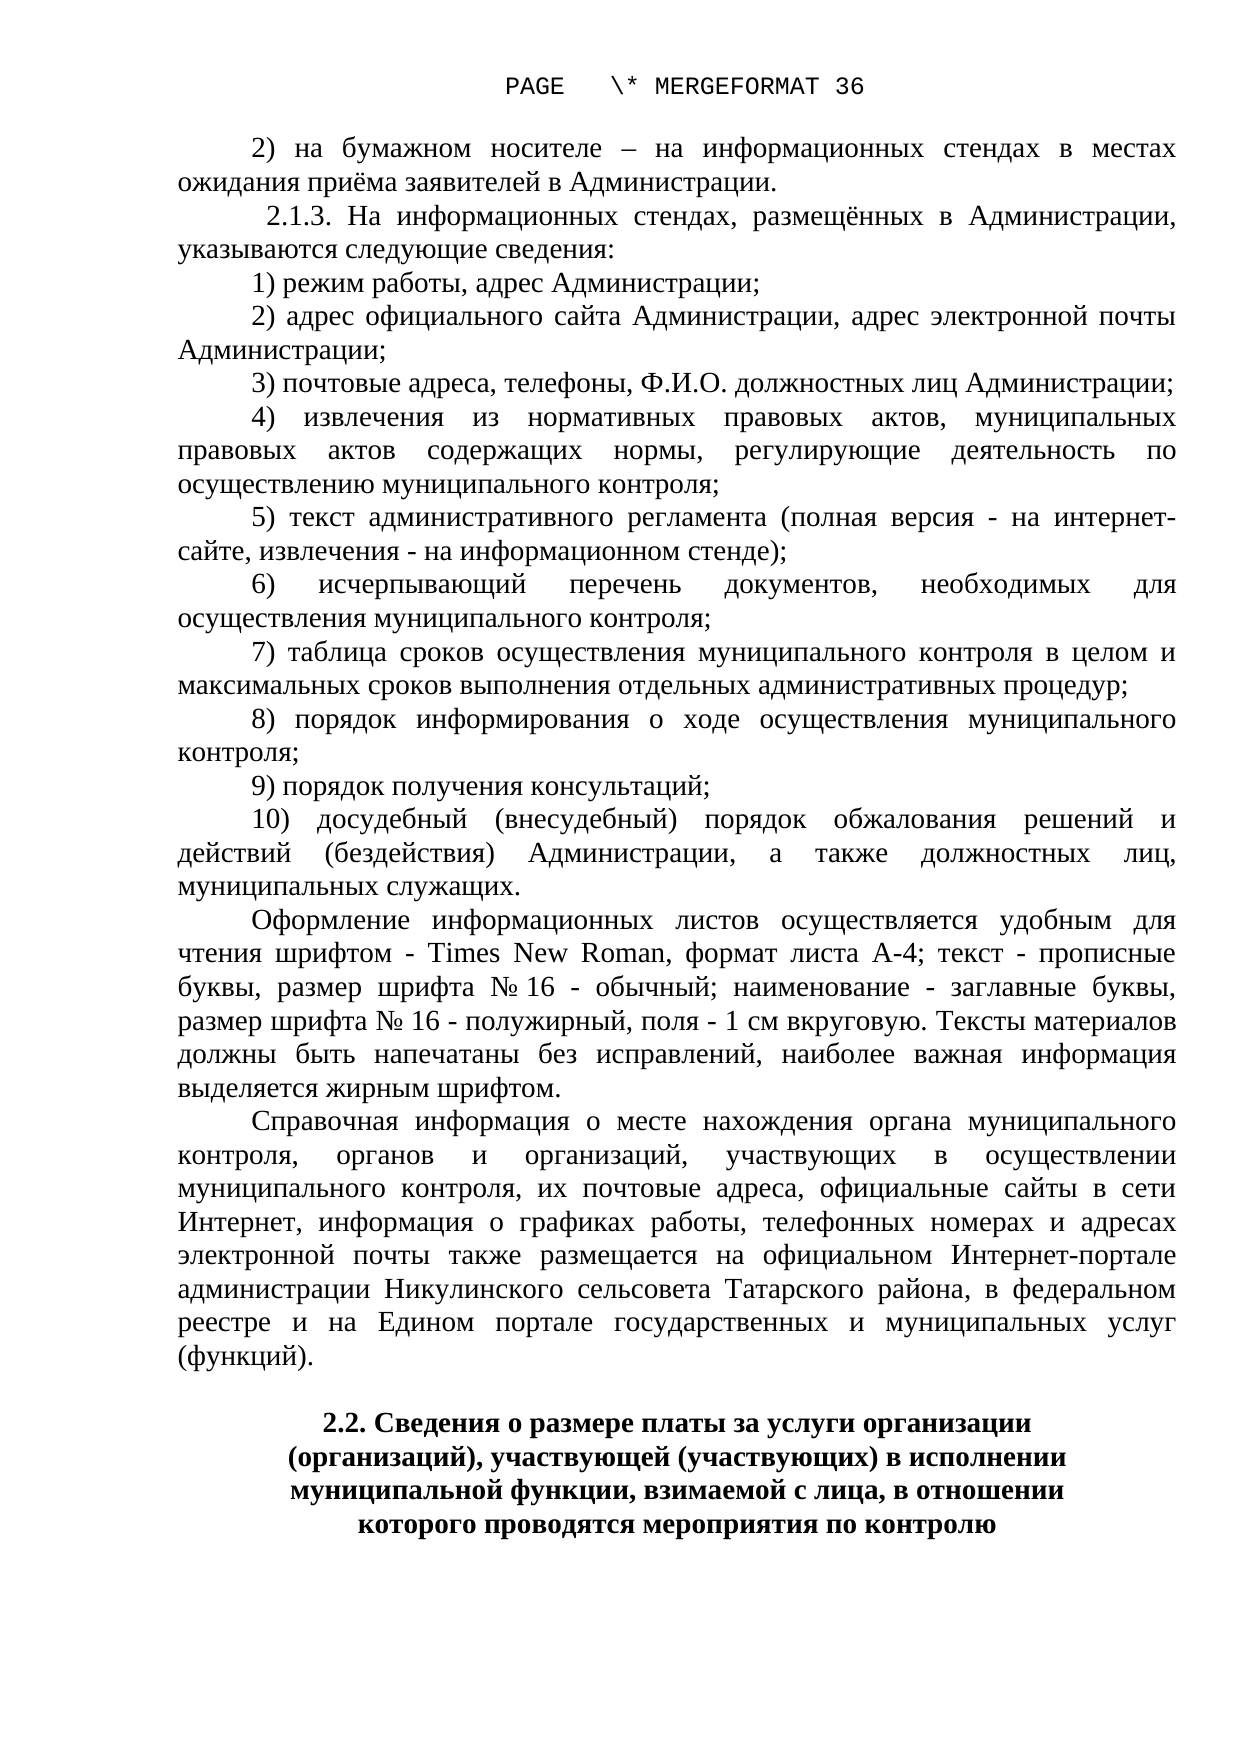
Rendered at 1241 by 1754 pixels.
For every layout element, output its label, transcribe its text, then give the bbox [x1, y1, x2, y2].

text 3) почтовые адреса, телефоны, Ф.И.О. должностных лиц Администрации; [177, 365, 1177, 399]
text 9) порядок получения консультаций; [177, 768, 1177, 801]
text 2) на бумажном носителе – на информационных стендах в местах ожидания приёма заявителей в Администрации. [177, 131, 1177, 198]
text 4) извлечения из нормативных правовых актов, муниципальных правовых актов содержащих нормы, регулирующие деятельность по осуществлению муниципального контроля; [177, 399, 1177, 499]
text Оформление информационных листов осуществляется удобным для чтения шрифтом - Times New Roman, формат листа А-4; текст - прописные буквы, размер шрифта № 16 - обычный; наименование - заглавные буквы, размер шрифта № 16 - полужирный, поля - 1 см вкруговую. Тексты материалов должны быть напечатаны без исправлений, наиболее важная информация выделяется жирным шрифтом. [177, 902, 1177, 1103]
text 2.2. Сведения о размере платы за услуги организации (организаций), участвующей (участвующих) в исполнении муниципальной функции, взимаемой с лица, в отношении которого проводятся мероприятия по контролю [177, 1405, 1177, 1539]
text 2) адрес официального сайта Администрации, адрес электронной почты Администрации; [177, 298, 1177, 365]
text Справочная информация о месте нахождения органа муниципального контроля, органов и организаций, участвующих в осуществлении муниципального контроля, их почтовые адреса, официальные сайты в сети Интернет, информация о графиках работы, телефонных номерах и адресах электронной почты также размещается на официальном Интернет-портале администрации Никулинского сельсовета Татарского района, в федеральном реестре и на Едином портале государственных и муниципальных услуг (функций). [177, 1103, 1177, 1372]
text 7) таблица сроков осуществления муниципального контроля в целом и максимальных сроков выполнения отдельных административных процедур; [177, 634, 1177, 701]
text 1) режим работы, адрес Администрации; [177, 265, 1177, 298]
text 8) порядок информирования о ходе осуществления муниципального контроля; [177, 701, 1177, 768]
text 5) текст административного регламента (полная версия - на интернет-сайте, извлечения - на информационном стенде); [177, 499, 1177, 567]
text 6) исчерпывающий перечень документов, необходимых для осуществления муниципального контроля; [177, 567, 1177, 634]
text 2.1.3. На информационных стендах, размещённых в Администрации, указываются следующие сведения: [177, 198, 1177, 265]
text 10) досудебный (внесудебный) порядок обжалования решений и действий (бездействия) Администрации, а также должностных лиц, муниципальных служащих. [177, 801, 1177, 902]
